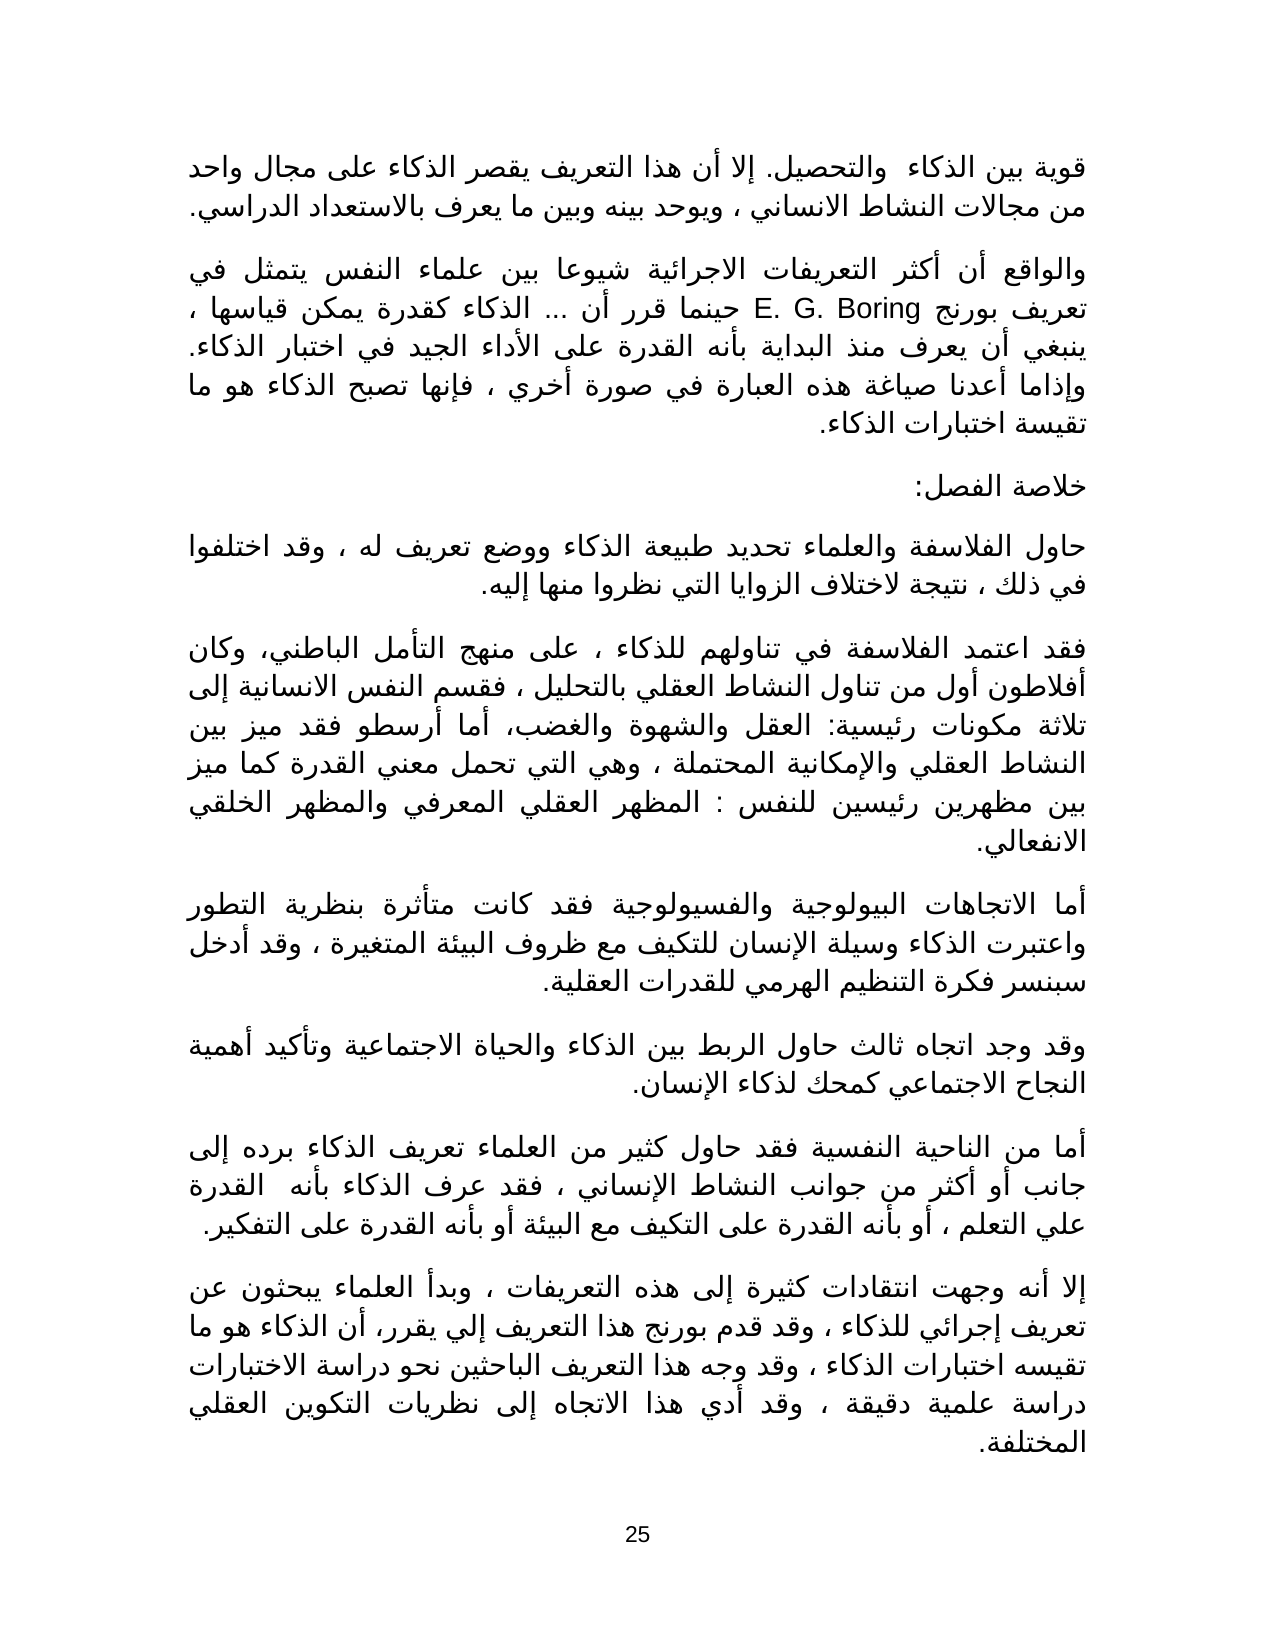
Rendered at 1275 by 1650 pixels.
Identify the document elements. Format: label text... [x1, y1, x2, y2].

text أما الاتجاهات البيولوجية والفسيولوجية فقد كانت متأثرة بنظرية التطور واعتبرت الذكاء وسيلة الإنسان للتكيف مع ظروف البيئة المتغيرة ، وقد أدخل سبنسر فكرة التنظيم الهرمي للقدرات العقلية. [187, 887, 1087, 998]
text أما من الناحية النفسية فقد حاول كثير من العلماء تعريف الذكاء برده إلى جانب أو أكثر من جوانب النشاط الإنساني ، فقد عرف الذكاء بأنه القدرة علي التعلم ، أو بأنه القدرة على التكيف مع البيئة أو بأنه القدرة على التفكير. [187, 1130, 1087, 1240]
text إلا أنه وجهت انتقادات كثيرة إلى هذه التعريفات ، وبدأ العلماء يبحثون عن تعريف إجرائي للذكاء ، وقد قدم بورنج هذا التعريف إلي يقرر، أن الذكاء هو ما تقيسه اختبارات الذكاء ، وقد وجه هذا التعريف الباحثين نحو دراسة الاختبارات دراسة علمية دقيقة ، وقد أدي هذا الاتجاه إلى نظريات التكوين العقلي المختلفة. [187, 1270, 1087, 1458]
text والواقع أن أكثر التعريفات الاجرائية شيوعا بين علماء النفس يتمثل في تعريف بورنج E. G. Boring حينما قرر أن ... الذكاء كقدرة يمكن قياسها ، ينبغي أن يعرف منذ البداية بأنه القدرة على الأداء الجيد في اختبار الذكاء. وإذاما أعدنا صياغة هذه العبارة في صورة أخري ، فإنها تصبح الذكاء هو ما تقيسة اختبارات الذكاء. [187, 252, 1087, 440]
text حاول الفلاسفة والعلماء تحديد طبيعة الذكاء ووضع تعريف له ، وقد اختلفوا في ذلك ، نتيجة لاختلاف الزوايا التي نظروا منها إليه. [187, 529, 1087, 601]
text وقد وجد اتجاه ثالث حاول الربط بين الذكاء والحياة الاجتماعية وتأكيد أهمية النجاح الاجتماعي كمحك لذكاء الإنسان. [187, 1028, 1087, 1100]
text فقد اعتمد الفلاسفة في تناولهم للذكاء ، على منهج التأمل الباطني، وكان أفلاطون أول من تناول النشاط العقلي بالتحليل ، فقسم النفس الانسانية إلى تلاثة مكونات رئيسية: العقل والشهوة والغضب، أما أرسطو فقد ميز بين النشاط العقلي والإمكانية المحتملة ، وهي التي تحمل معني القدرة كما ميز بين مظهرين رئيسين للنفس : المظهر العقلي المعرفي والمظهر الخلقي الانفعالي. [187, 631, 1087, 857]
text خلاصة الفصل: [187, 470, 1087, 504]
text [187, 150, 1087, 222]
